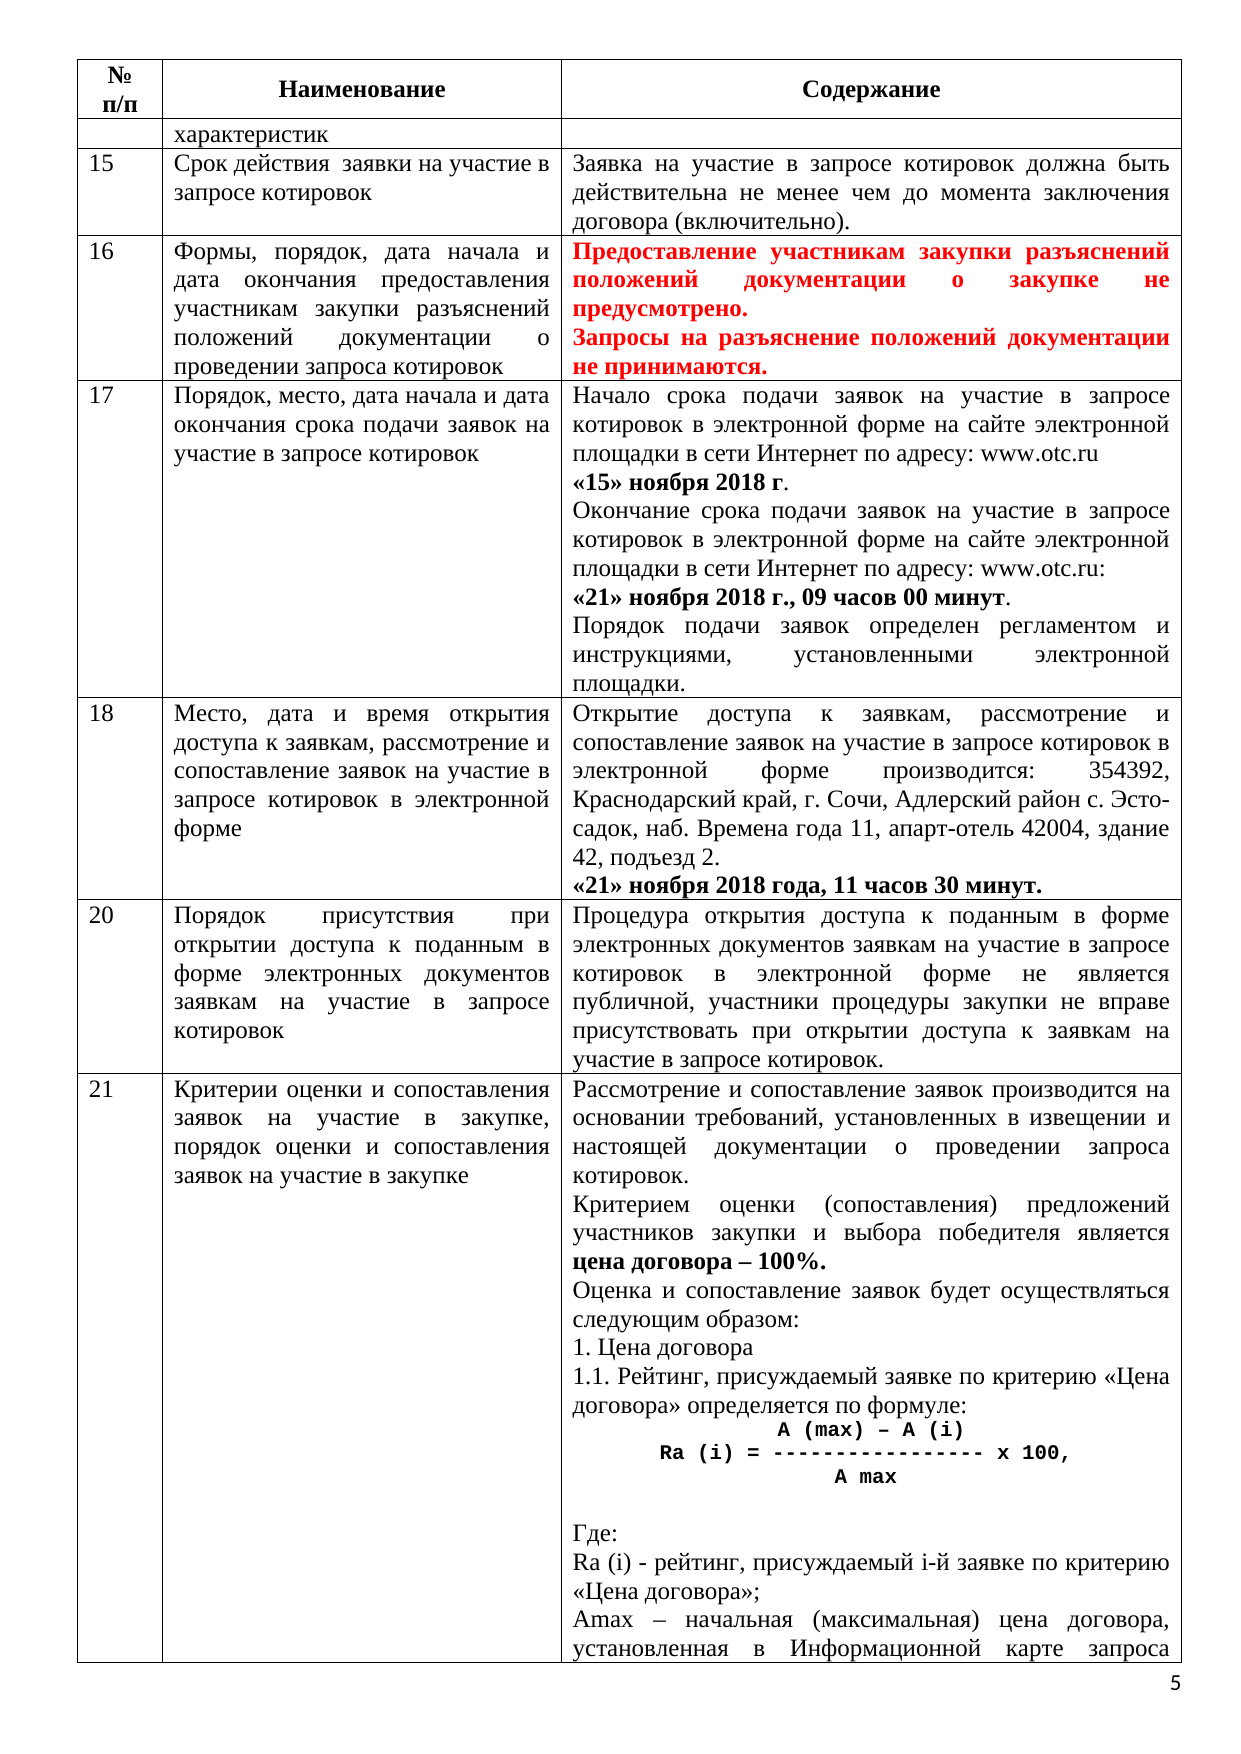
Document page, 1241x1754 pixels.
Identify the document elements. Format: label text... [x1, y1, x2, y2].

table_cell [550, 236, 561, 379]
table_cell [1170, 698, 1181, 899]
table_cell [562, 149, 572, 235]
table_cell [78, 236, 162, 379]
table_cell [78, 149, 162, 235]
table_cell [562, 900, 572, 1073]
table_cell [78, 698, 162, 899]
table_header Наименование [163, 60, 561, 118]
table_cell Срок действия заявки на участие в запросе котировок [163, 149, 561, 235]
table_header Содержание [562, 60, 1181, 118]
table_cell Начало срока подачи заявок на участие в запросе котировок в электронной форме на сайте электронной площадки в сети Интернет по адресу: www.otc.ru «15» ноября 2018 г. Окончание срока подачи заявок на участие в запросе котировок в электронной форме на сайте электронной площадки в сети Интернет по адресу: www.otc.ru: «21» ноября 2018 г., 09 часов 00 минут. Порядок подачи заявок определен регламентом и инструкциями, установленными электронной площадки. [562, 381, 1181, 697]
table_cell [78, 119, 162, 147]
table_cell Порядок присутствия при открытии доступа к поданным в форме электронных документов заявкам на участие в запросе котировок [163, 900, 561, 1073]
table_cell [78, 381, 162, 697]
table_cell Место, дата и время открытия доступа к заявкам, рассмотрение и сопоставление заявок на участие в запросе котировок в электронной форме [163, 698, 561, 899]
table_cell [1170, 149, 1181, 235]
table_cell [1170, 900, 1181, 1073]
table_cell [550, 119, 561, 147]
table_cell 21 [78, 1074, 162, 1662]
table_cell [163, 1074, 561, 1662]
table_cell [562, 119, 1181, 147]
table_cell Предоставление участникам закупки разъяснений положений документации о закупке не предусмотрено. Запросы на разъяснение положений документации не принимаются. [562, 236, 1181, 379]
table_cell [562, 1074, 1181, 1662]
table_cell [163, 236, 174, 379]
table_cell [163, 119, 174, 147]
table_cell Порядок, место, дата начала и дата окончания срока подачи заявок на участие в запросе котировок [163, 381, 561, 697]
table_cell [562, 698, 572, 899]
table_cell 20 [78, 900, 162, 1073]
